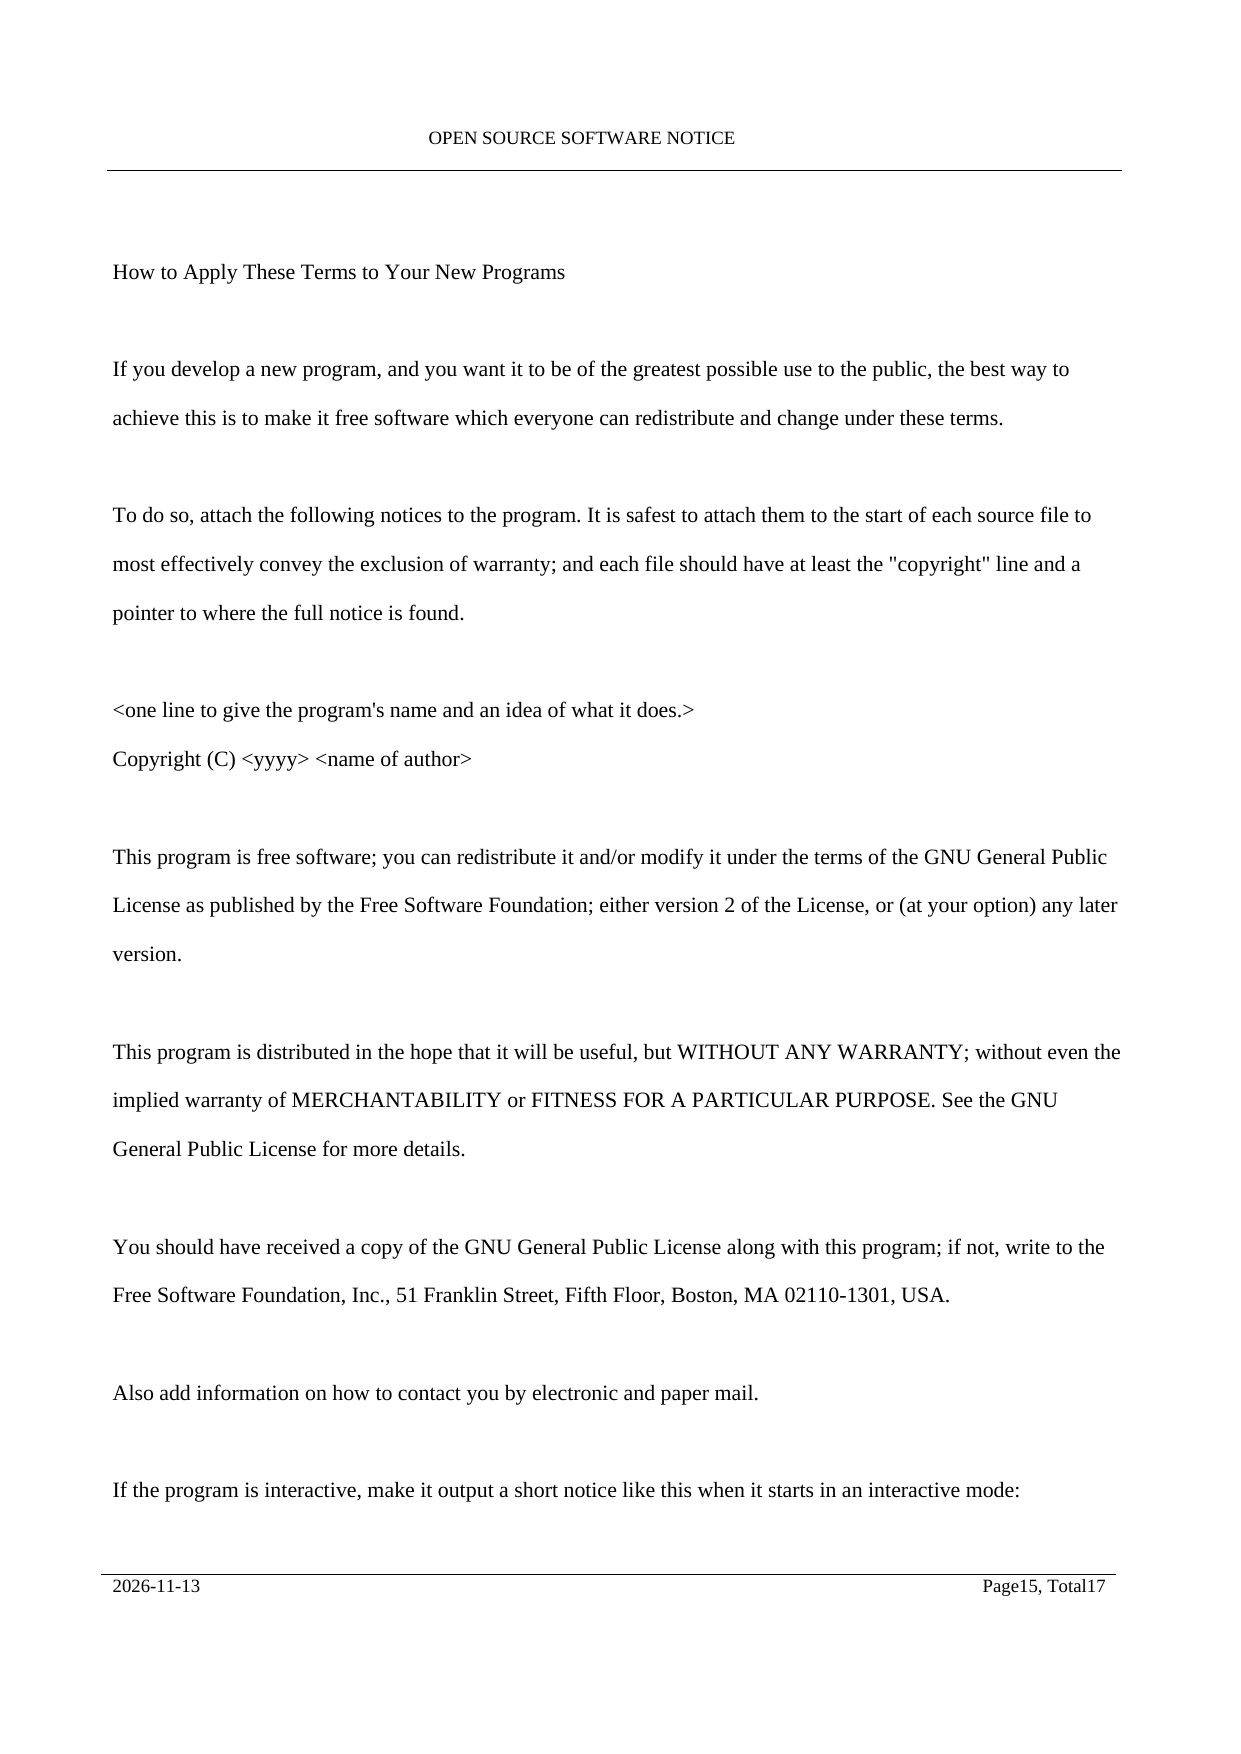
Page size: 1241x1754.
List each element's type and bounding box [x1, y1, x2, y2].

text [112, 206, 1128, 1506]
